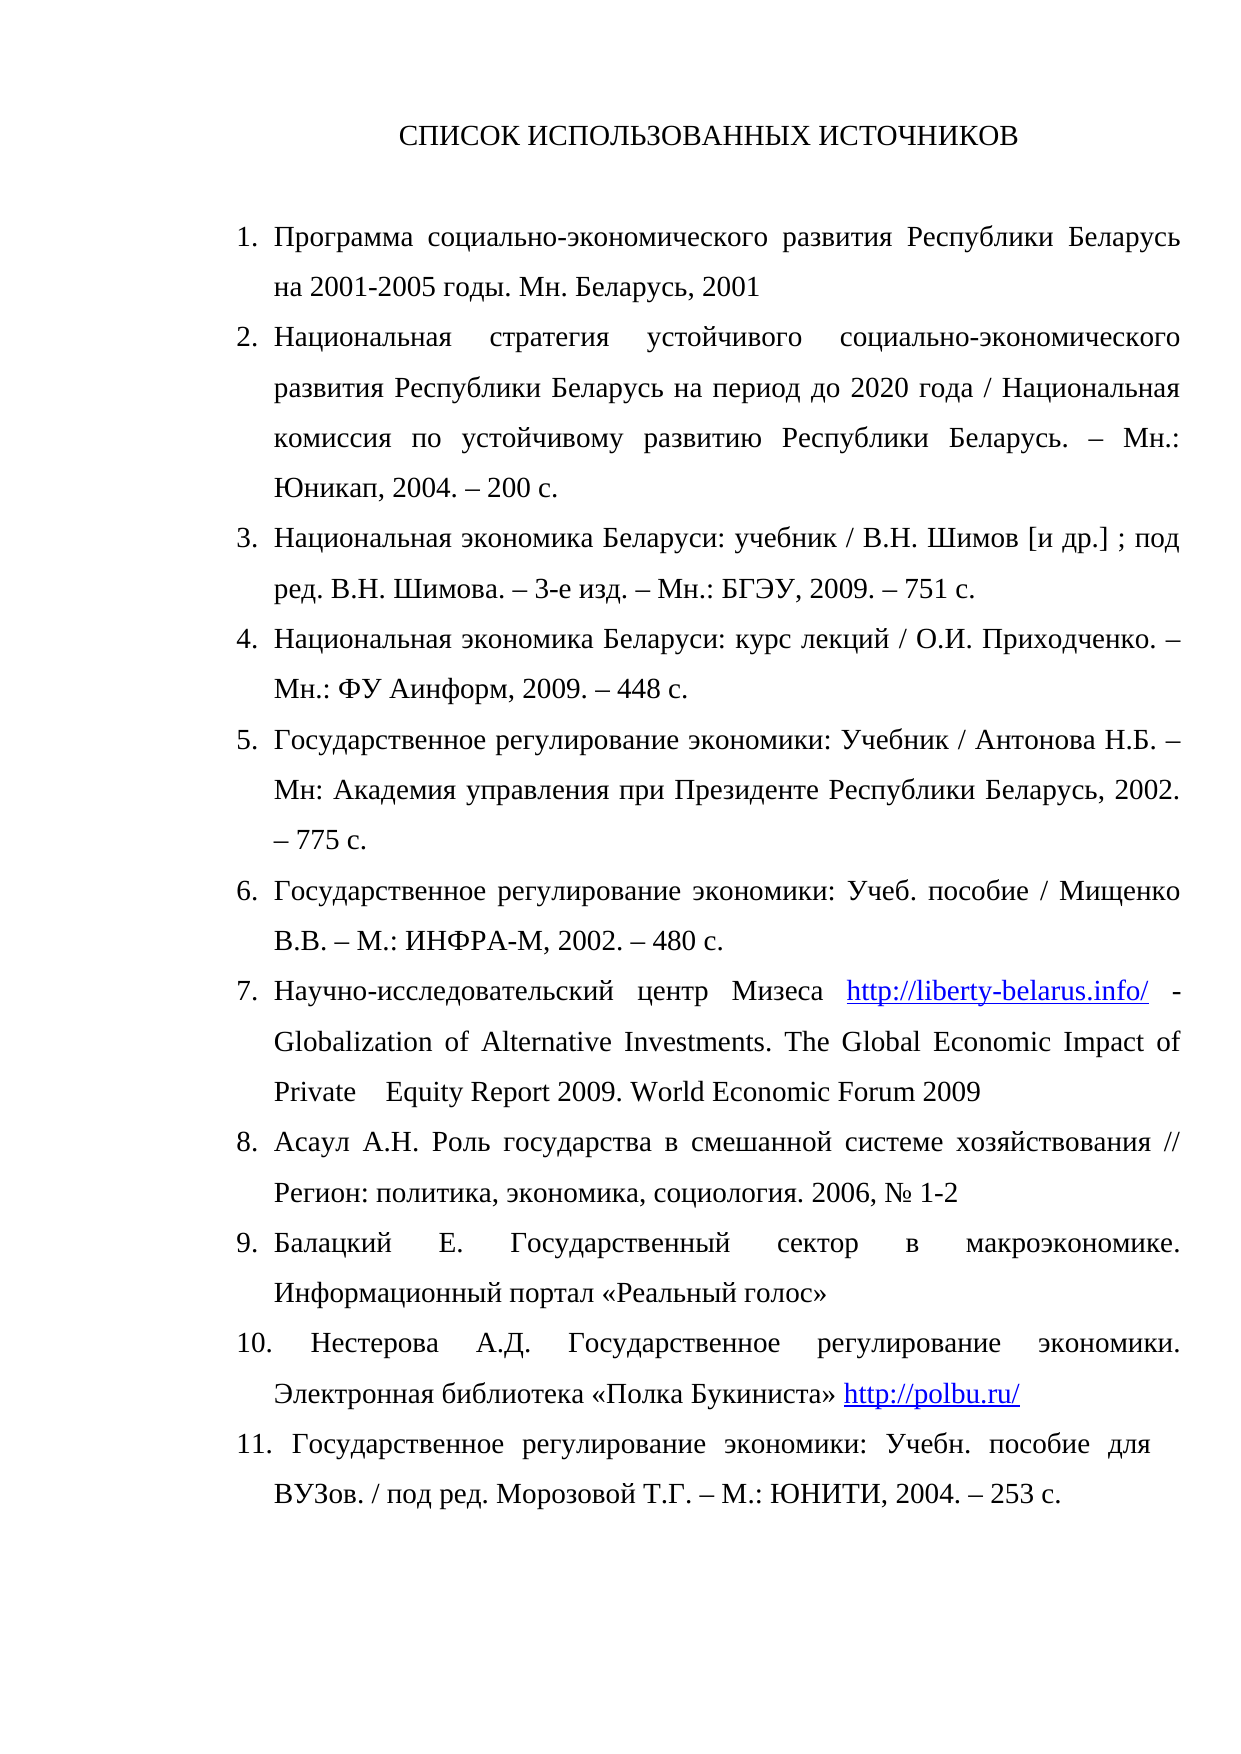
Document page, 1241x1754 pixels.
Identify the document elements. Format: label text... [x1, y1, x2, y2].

list Научно-исследовательский центр Мизеса http://liberty-belarus.info/ - Globalization of Alternative Investments. The Global Economic Impact of Private Equity Report 2009. World Economic Forum 2009 [236, 973, 1181, 1108]
list Государственное регулирование экономики: Учеб. пособие / Мищенко В.В. – М.: ИНФРА-М, 2002. – 480 с. [236, 873, 1181, 957]
list Государственное регулирование экономики: Учебн. пособие для ВУЗов. / под ред. Морозовой Т.Г. – М.: ЮНИТИ, 2004. – 253 с. [236, 1426, 1152, 1510]
text СПИСОК ИСПОЛЬЗОВАННЫХ ИСТОЧНИКОВ [177, 118, 1181, 152]
list Государственное регулирование экономики: Учебник / Антонова Н.Б. – Мн: Академия управления при Президенте Республики Беларусь, 2002. – 775 с. [236, 722, 1181, 856]
list Программа социально-экономического развития Республики Беларусь на 2001-2005 годы. Мн. Беларусь, 2001 [236, 219, 1181, 303]
list Национальная экономика Беларуси: курс лекций / О.И. Приходченко. – Мн.: ФУ Аинформ, 2009. – 448 с. [236, 621, 1181, 705]
list Национальная стратегия устойчивого социально-экономического развития Республики Беларусь на период до 2020 года / Национальная комиссия по устойчивому развитию Республики Беларусь. – Мн.: Юникап, 2004. – 200 с. [236, 319, 1181, 504]
list Национальная экономика Беларуси: учебник / В.Н. Шимов [и др.] ; под ред. В.Н. Шимова. – 3-е изд. – Мн.: БГЭУ, 2009. – 751 с. [236, 521, 1181, 604]
list Балацкий Е. Государственный сектор в макроэкономике. Информационный портал «Реальный голос» [236, 1225, 1181, 1309]
list Асаул А.Н. Роль государства в смешанной системе хозяйствования // Регион: политика, экономика, социология. 2006, № 1-2 [236, 1124, 1181, 1208]
list Нестерова А.Д. Государственное регулирование экономики. Электронная библиотека «Полка Букиниста» http://polbu.ru/ [236, 1326, 1181, 1409]
